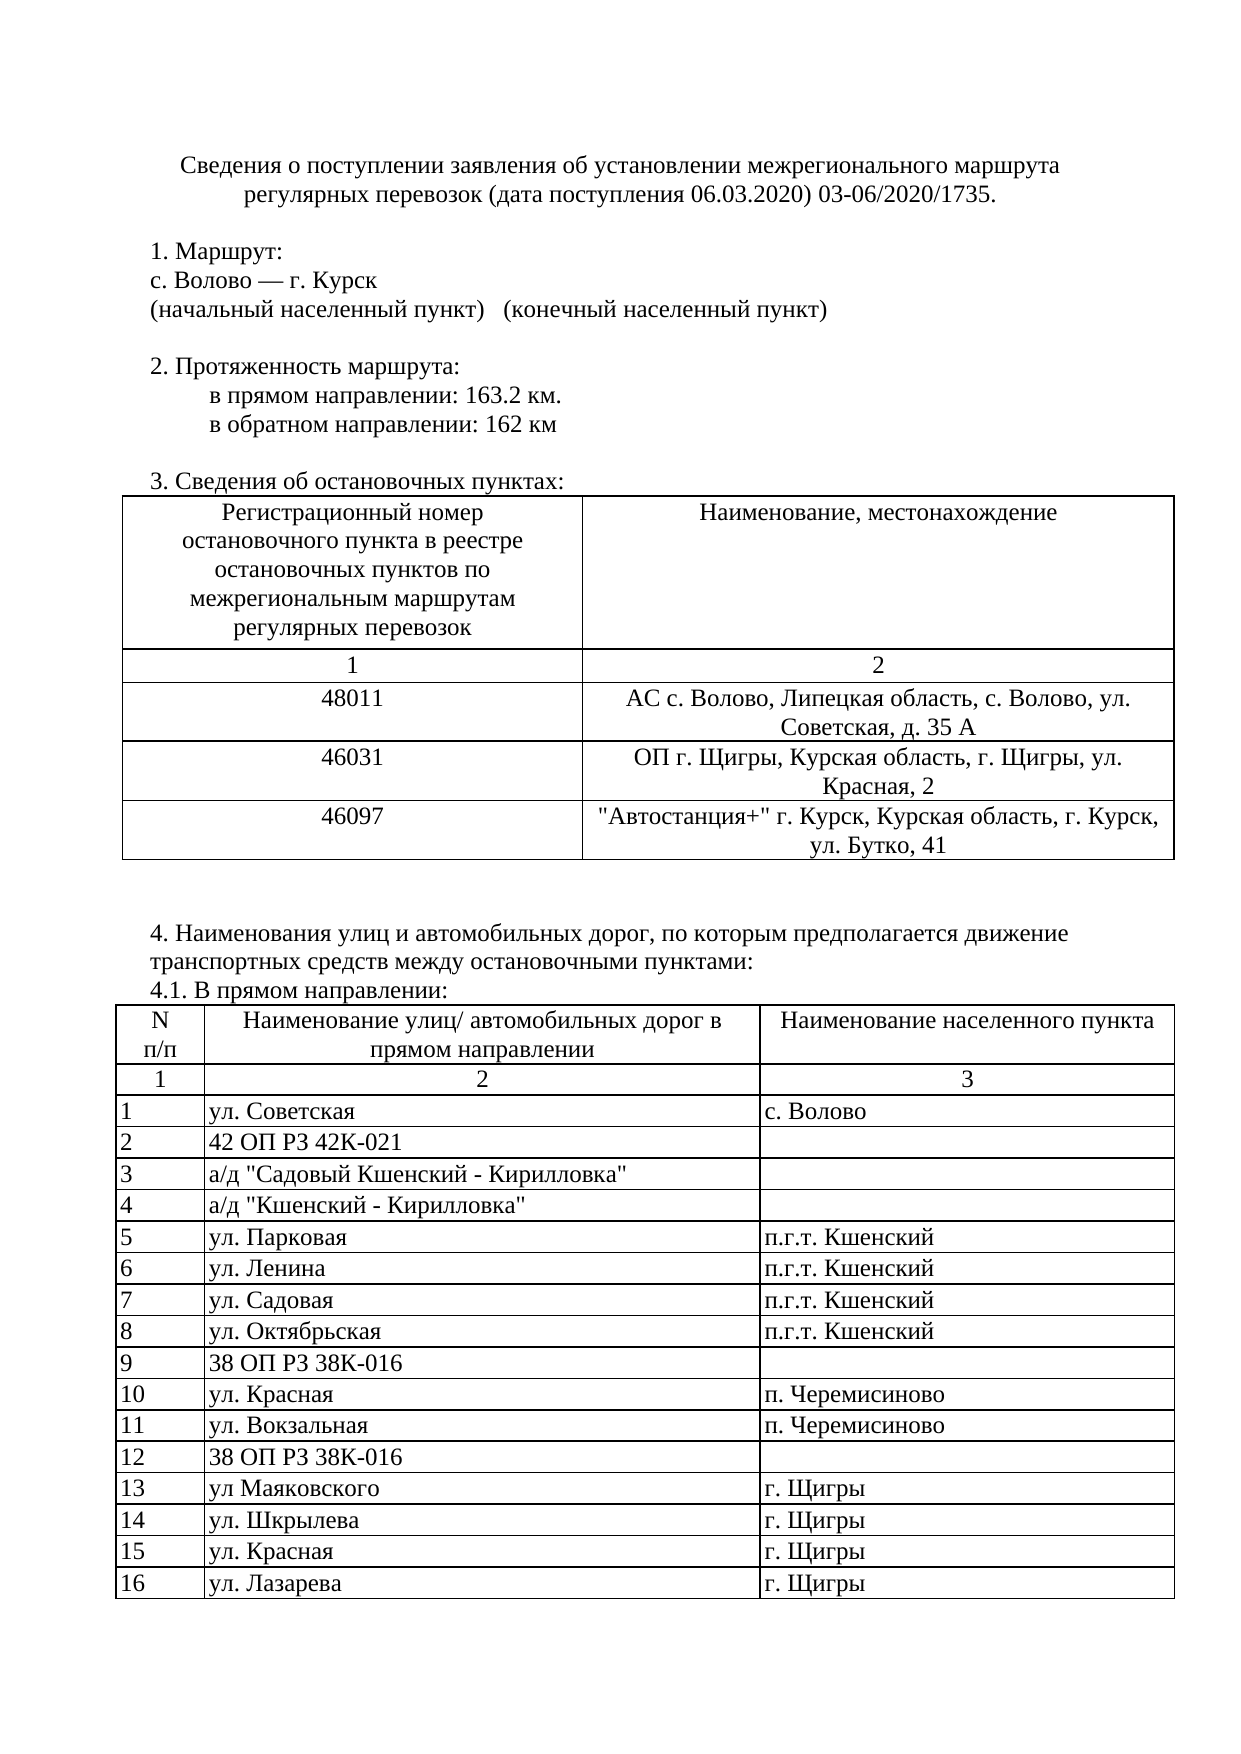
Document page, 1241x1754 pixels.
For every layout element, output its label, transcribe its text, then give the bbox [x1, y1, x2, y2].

table_cell 10 [117, 1379, 204, 1409]
table_header N п/п [117, 1006, 204, 1063]
table_cell ул. Красная [205, 1536, 759, 1566]
table_cell 9 [117, 1348, 204, 1377]
table_cell ул. Шкрылева [205, 1505, 759, 1535]
table_cell [761, 1127, 1174, 1157]
text Сведения о поступлении заявления об установлении межрегионального маршрута регулярных перевозок (дата поступления 06.03.2020) 03-06/2020/1735. [150, 150, 1090, 207]
table_cell 8 [117, 1316, 204, 1346]
table_cell "Автостанция+" г. Курск, Курская область, г. Курск, ул. Бутко, 41 [583, 801, 1173, 858]
table_cell 1 [117, 1065, 204, 1094]
table_cell ул. Вокзальная [205, 1411, 759, 1440]
table_cell 5 [117, 1222, 204, 1252]
table_cell п.г.т. Кшенский [761, 1253, 1174, 1283]
text (начальный населенный пункт) (конечный населенный пункт) [150, 294, 1090, 322]
table_cell ул. Парковая [205, 1222, 759, 1252]
table_cell 13 [117, 1473, 204, 1503]
text в прямом направлении: 163.2 км. [150, 380, 1090, 409]
table_cell 38 ОП РЗ 38К-016 [205, 1442, 759, 1472]
table_header Наименование, местонахождение [583, 497, 1173, 648]
text 3. Сведения об остановочных пунктах: [150, 466, 1090, 495]
table_cell 42 ОП РЗ 42К-021 [205, 1127, 759, 1157]
table_cell 46031 [123, 742, 582, 799]
text 1. Маршрут: [150, 236, 1090, 265]
table_cell 14 [117, 1505, 204, 1535]
table_cell 46097 [123, 801, 582, 858]
table_cell 38 ОП РЗ 38К-016 [205, 1348, 759, 1377]
table_cell ул. Садовая [205, 1285, 759, 1314]
table_cell п. Черемисиново [761, 1379, 1174, 1409]
table_cell [761, 1190, 1174, 1220]
table_cell 4 [117, 1190, 204, 1220]
table_cell 15 [117, 1536, 204, 1566]
table_cell 2 [205, 1065, 759, 1094]
table_header Регистрационный номер остановочного пункта в реестре остановочных пунктов по межрегиональным маршрутам регулярных перевозок [123, 497, 582, 648]
table_cell г. Щигры [761, 1473, 1174, 1503]
text 4. Наименования улиц и автомобильных дорог, по которым предполагается движение транспортных средств между остановочными пунктами: [150, 918, 1090, 975]
table_cell 12 [117, 1442, 204, 1472]
table_cell 3 [761, 1065, 1174, 1094]
table_cell ул. Красная [205, 1379, 759, 1409]
table_cell 7 [117, 1285, 204, 1314]
table_cell а/д "Садовый Кшенский - Кирилловка" [205, 1159, 759, 1189]
table_cell а/д "Кшенский - Кирилловка" [205, 1190, 759, 1220]
table_cell г. Щигры [761, 1536, 1174, 1566]
table_cell 16 [117, 1568, 204, 1598]
table_cell 1 [123, 650, 582, 681]
table_cell 11 [117, 1411, 204, 1440]
text в обратном направлении: 162 км [150, 409, 1090, 437]
table_cell [761, 1159, 1174, 1189]
table_cell ул. Ленина [205, 1253, 759, 1283]
table_cell АС с. Волово, Липецкая область, с. Волово, ул. Советская, д. 35 А [583, 683, 1173, 740]
table_cell г. Щигры [761, 1505, 1174, 1535]
table_cell п. Черемисиново [761, 1411, 1174, 1440]
text с. Волово — г. Курск [150, 265, 1090, 294]
table_cell ул. Советская [205, 1096, 759, 1126]
table_cell г. Щигры [761, 1568, 1174, 1598]
table_cell ОП г. Щигры, Курская область, г. Щигры, ул. Красная, 2 [583, 742, 1173, 799]
table_cell п.г.т. Кшенский [761, 1285, 1174, 1314]
table_cell 2 [117, 1127, 204, 1157]
table_cell п.г.т. Кшенский [761, 1316, 1174, 1346]
table_cell 2 [583, 650, 1173, 681]
table_cell п.г.т. Кшенский [761, 1222, 1174, 1252]
table_cell ул Маяковского [205, 1473, 759, 1503]
table_cell ул. Лазарева [205, 1568, 759, 1598]
table_cell 48011 [123, 683, 582, 740]
text 2. Протяженность маршрута: [150, 351, 1090, 380]
table_cell [761, 1442, 1174, 1472]
table_cell с. Волово [761, 1096, 1174, 1126]
table_cell 6 [117, 1253, 204, 1283]
text 4.1. В прямом направлении: [150, 975, 1090, 1004]
table_header Наименование улиц/ автомобильных дорог в прямом направлении [205, 1006, 759, 1063]
table_cell [761, 1348, 1174, 1377]
table_header Наименование населенного пункта [761, 1006, 1174, 1063]
table_cell 1 [117, 1096, 204, 1126]
table_cell 3 [117, 1159, 204, 1189]
table_cell ул. Октябрьская [205, 1316, 759, 1346]
